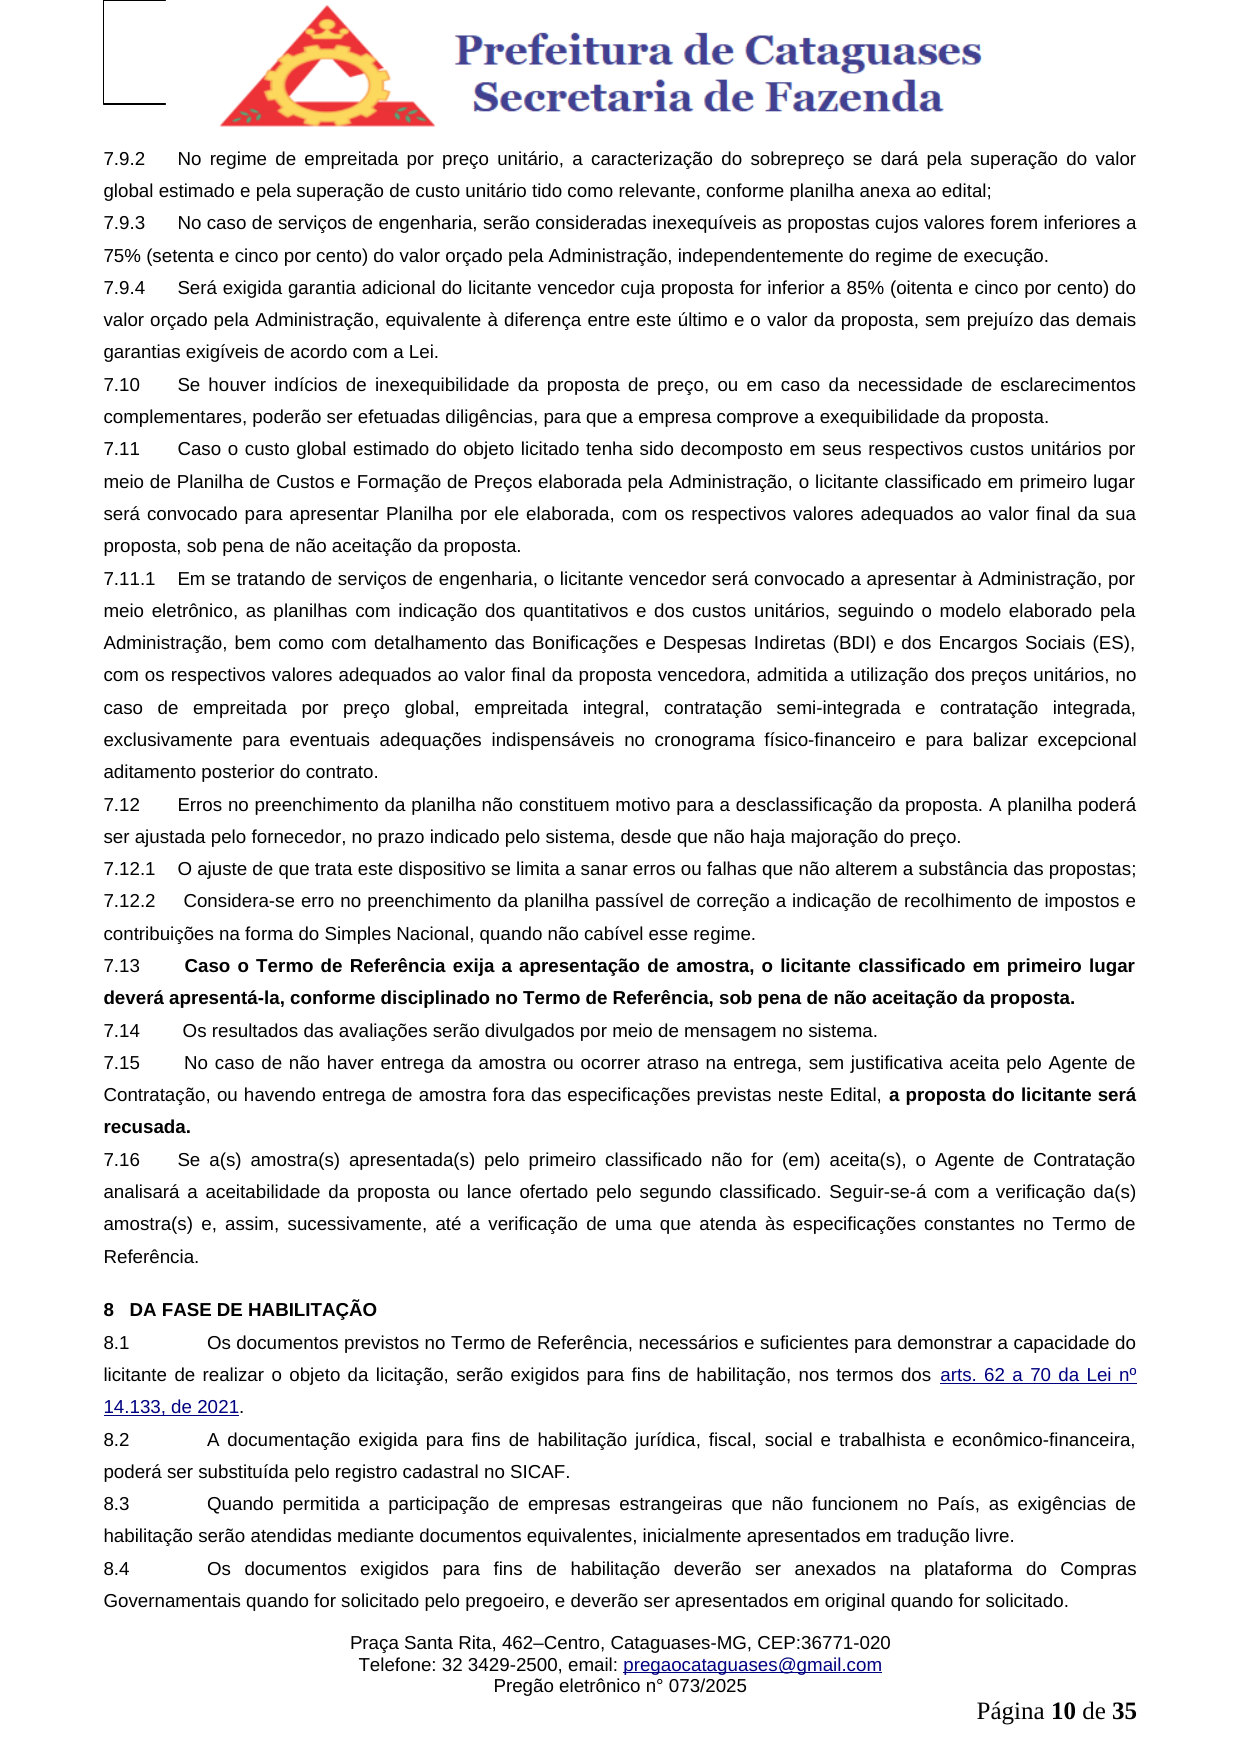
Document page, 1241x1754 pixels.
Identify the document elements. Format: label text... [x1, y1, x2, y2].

list Considera-se erro no preenchimento da planilha passível de correção a indicação de recolhimento de impostos e contribuições na forma do Simples Nacional, quando não cabível esse regime. [103, 890, 1137, 944]
list Se houver indícios de inexequibilidade da proposta de preço, ou em caso da necessidade de esclarecimentos complementares, poderão ser efetuadas diligências, para que a empresa comprove a exequibilidade da proposta. [103, 373, 1137, 427]
list 8 DA FASE DE HABILITAÇÃO [103, 1299, 1137, 1321]
list Quando permitida a participação de empresas estrangeiras que não funcionem no País, as exigências de habilitação serão atendidas mediante documentos equivalentes, inicialmente apresentados em tradução livre. [103, 1493, 1137, 1547]
list Os documentos previstos no Termo de Referência, necessários e suficientes para demonstrar a capacidade do licitante de realizar o objeto da licitação, serão exigidos para fins de habilitação, nos termos dos arts. 62 a 70 da Lei nº 14.133, de 2021. [103, 1332, 1137, 1418]
list O ajuste de que trata este dispositivo se limita a sanar erros ou falhas que não alterem a substância das propostas; [103, 858, 1137, 879]
list Os documentos exigidos para fins de habilitação deverão ser anexados na plataforma do Compras Governamentais quando for solicitado pelo pregoeiro, e deverão ser apresentados em original quando for solicitado. [103, 1558, 1137, 1611]
picture [165, 0, 1075, 148]
list No regime de empreitada por preço unitário, a caracterização do sobrepreço se dará pela superação do valor global estimado e pela superação de custo unitário tido como relevante, conforme planilha anexa ao edital; [103, 147, 1137, 201]
list Erros no preenchimento da planilha não constituem motivo para a desclassificação da proposta. A planilha poderá́ ser ajustada pelo fornecedor, no prazo indicado pelo sistema, desde que não haja majoração do preço. [103, 793, 1137, 847]
list Caso o Termo de Referência exija a apresentação de amostra, o licitante classificado em primeiro lugar deverá apresentá-la, conforme disciplinado no Termo de Referência, sob pena de não aceitação da proposta. [103, 955, 1137, 1009]
list Em se tratando de serviços de engenharia, o licitante vencedor será convocado a apresentar à Administração, por meio eletrônico, as planilhas com indicação dos quantitativos e dos custos unitários, seguindo o modelo elaborado pela Administração, bem como com detalhamento das Bonificações e Despesas Indiretas (BDI) e dos Encargos Sociais (ES), com os respectivos valores adequados ao valor final da proposta vencedora, admitida a utilização dos preços unitários, no caso de empreitada por preço global, empreitada integral, contratação semi-integrada e contratação integrada, exclusivamente para eventuais adequações indispensáveis no cronograma físico-financeiro e para balizar excepcional aditamento posterior do contrato. [103, 567, 1137, 783]
list Os resultados das avaliações serão divulgados por meio de mensagem no sistema. [103, 1019, 1137, 1041]
list Será exigida garantia adicional do licitante vencedor cuja proposta for inferior a 85% (oitenta e cinco por cento) do valor orçado pela Administração, equivalente à diferença entre este último e o valor da proposta, sem prejuízo das demais garantias exigíveis de acordo com a Lei. [103, 277, 1137, 363]
list Se a(s) amostra(s) apresentada(s) pelo primeiro classificado não for (em) aceita(s), o Agente de Contratação analisará a aceitabilidade da proposta ou lance ofertado pelo segundo classificado. Seguir-se-á com a verificação da(s) amostra(s) e, assim, sucessivamente, até a verificação de uma que atenda às especificações constantes no Termo de Referência. [103, 1148, 1137, 1267]
list A documentação exigida para fins de habilitação jurídica, fiscal, social e trabalhista e econômico-ﬁnanceira, poderá ser substituída pelo registro cadastral no SICAF. [103, 1428, 1137, 1482]
list No caso de não haver entrega da amostra ou ocorrer atraso na entrega, sem justificativa aceita pelo Agente de Contratação, ou havendo entrega de amostra fora das especificações previstas neste Edital, a proposta do licitante será recusada. [103, 1052, 1137, 1138]
list Caso o custo global estimado do objeto licitado tenha sido decomposto em seus respectivos custos unitários por meio de Planilha de Custos e Formação de Preços elaborada pela Administração, o licitante classificado em primeiro lugar será convocado para apresentar Planilha por ele elaborada, com os respectivos valores adequados ao valor final da sua proposta, sob pena de não aceitação da proposta. [103, 438, 1137, 557]
list No caso de serviços de engenharia, serão consideradas inexequíveis as propostas cujos valores forem inferiores a 75% (setenta e cinco por cento) do valor orçado pela Administração, independentemente do regime de execução. [103, 212, 1137, 266]
